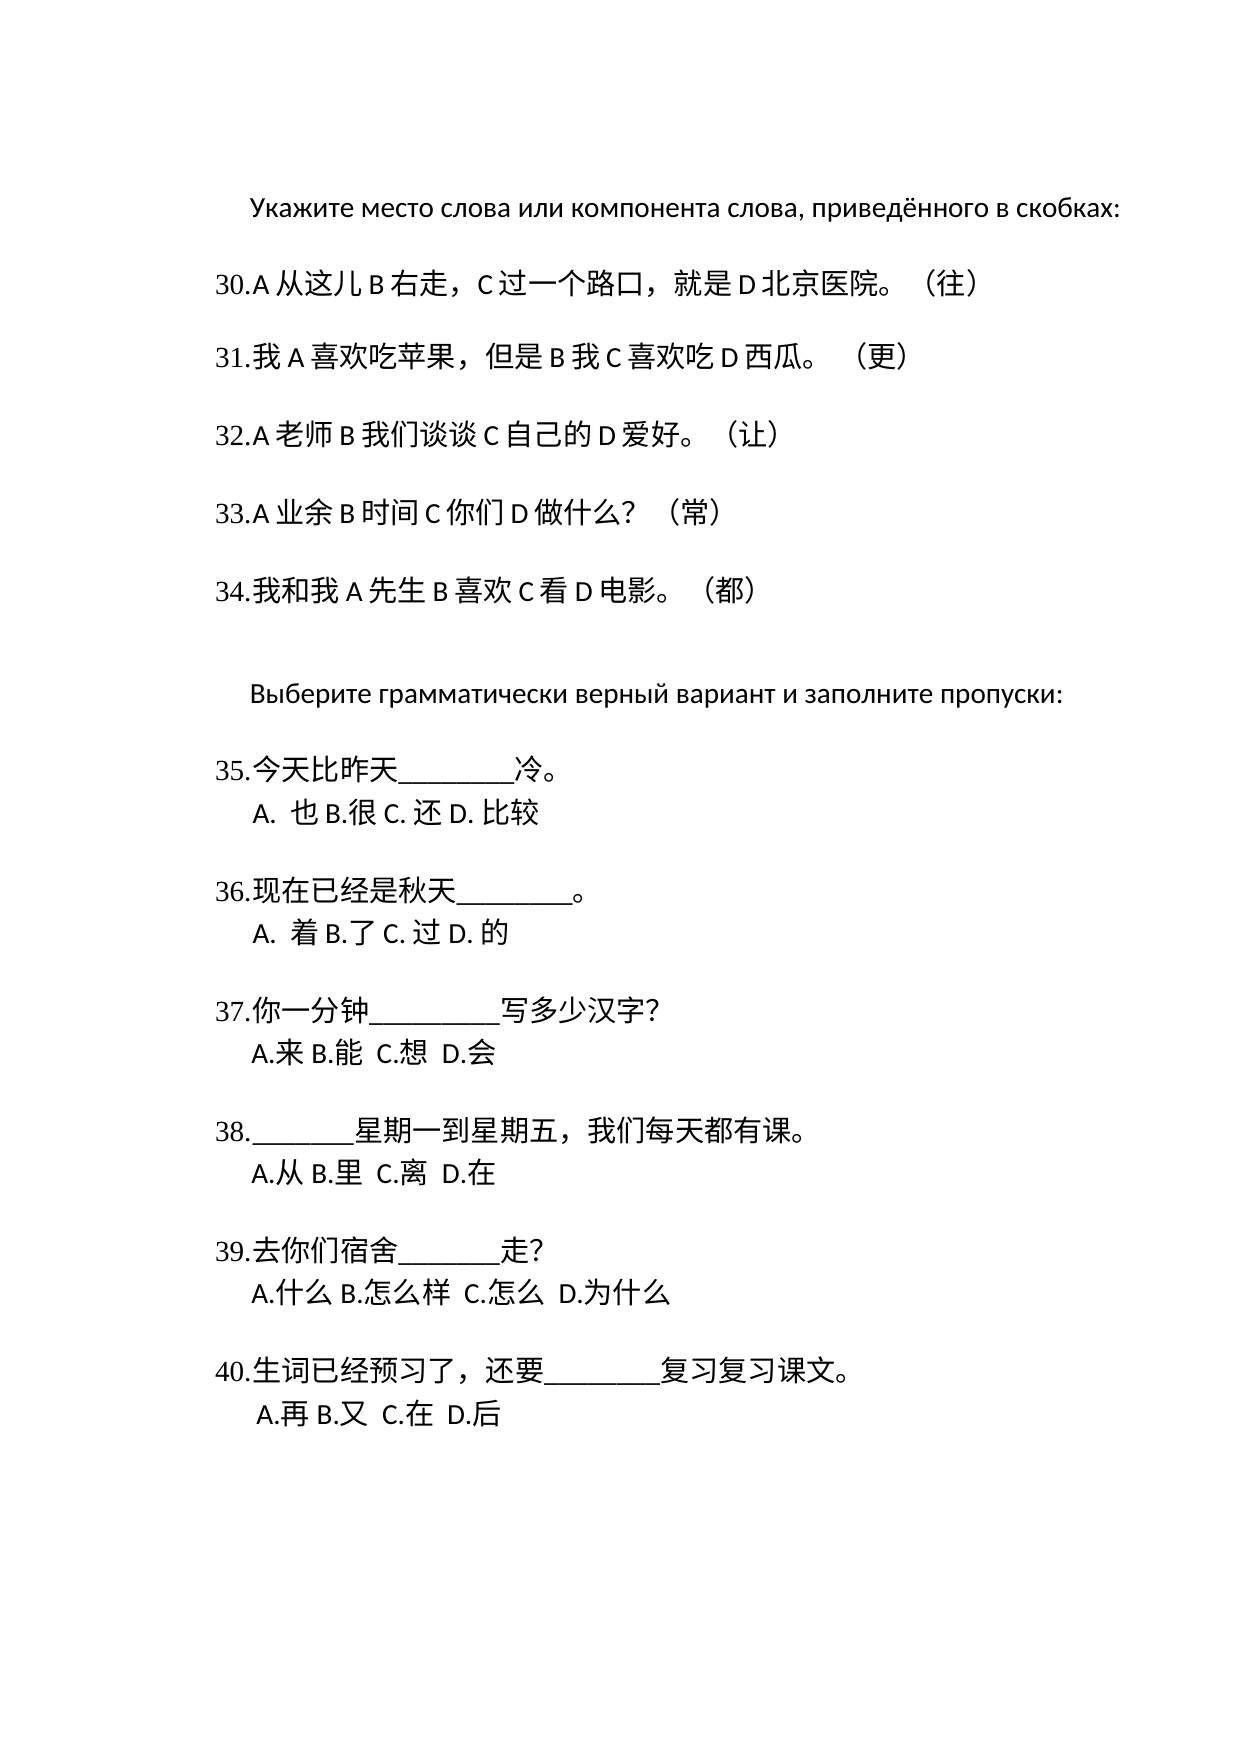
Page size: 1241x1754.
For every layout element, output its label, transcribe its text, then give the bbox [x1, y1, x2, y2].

list 也B.很 C. 还 D. 比较 [252, 789, 1152, 831]
text A.再 B.又 C.在 D.后 [177, 1390, 1152, 1432]
list 生词已经预习了，还要________复习复习课文。 [215, 1348, 1152, 1390]
list 今天比昨天________冷。 [215, 747, 1152, 789]
text A.什么 B.怎么样 C.怎么 D.为什么 [251, 1270, 1152, 1312]
list A业余B时间C你们D做什么？（常） [215, 489, 1152, 532]
text Выберите грамматически верный вариант и заполните пропуски: [177, 676, 1152, 711]
list A从这儿B右走，C过一个路口，就是D北京医院。（往） [215, 261, 1152, 303]
list 去你们宿舍_______走？ [215, 1228, 1152, 1270]
list 现在已经是秋天________。 [215, 867, 1152, 909]
list 着B.了C. 过 D. 的 [252, 909, 1152, 952]
text A.来 B.能 C.想 D.会 [251, 1029, 1152, 1072]
list 我和我A先生B喜欢C看D电影。（都） [215, 567, 1152, 609]
text A.从 B.里 C.离 D.在 [251, 1150, 1152, 1192]
list _______星期一到星期五，我们每天都有课。 [215, 1107, 1152, 1150]
list 我A喜欢吃苹果，但是B我C喜欢吃D西瓜。 （更） [215, 333, 1152, 376]
list A老师B我们谈谈C自己的D爱好。（让） [215, 411, 1152, 454]
text Укажите место слова или компонента слова, приведённого в скобках: [177, 189, 1152, 225]
list 你一分钟_________写多少汉字？ [215, 987, 1152, 1029]
